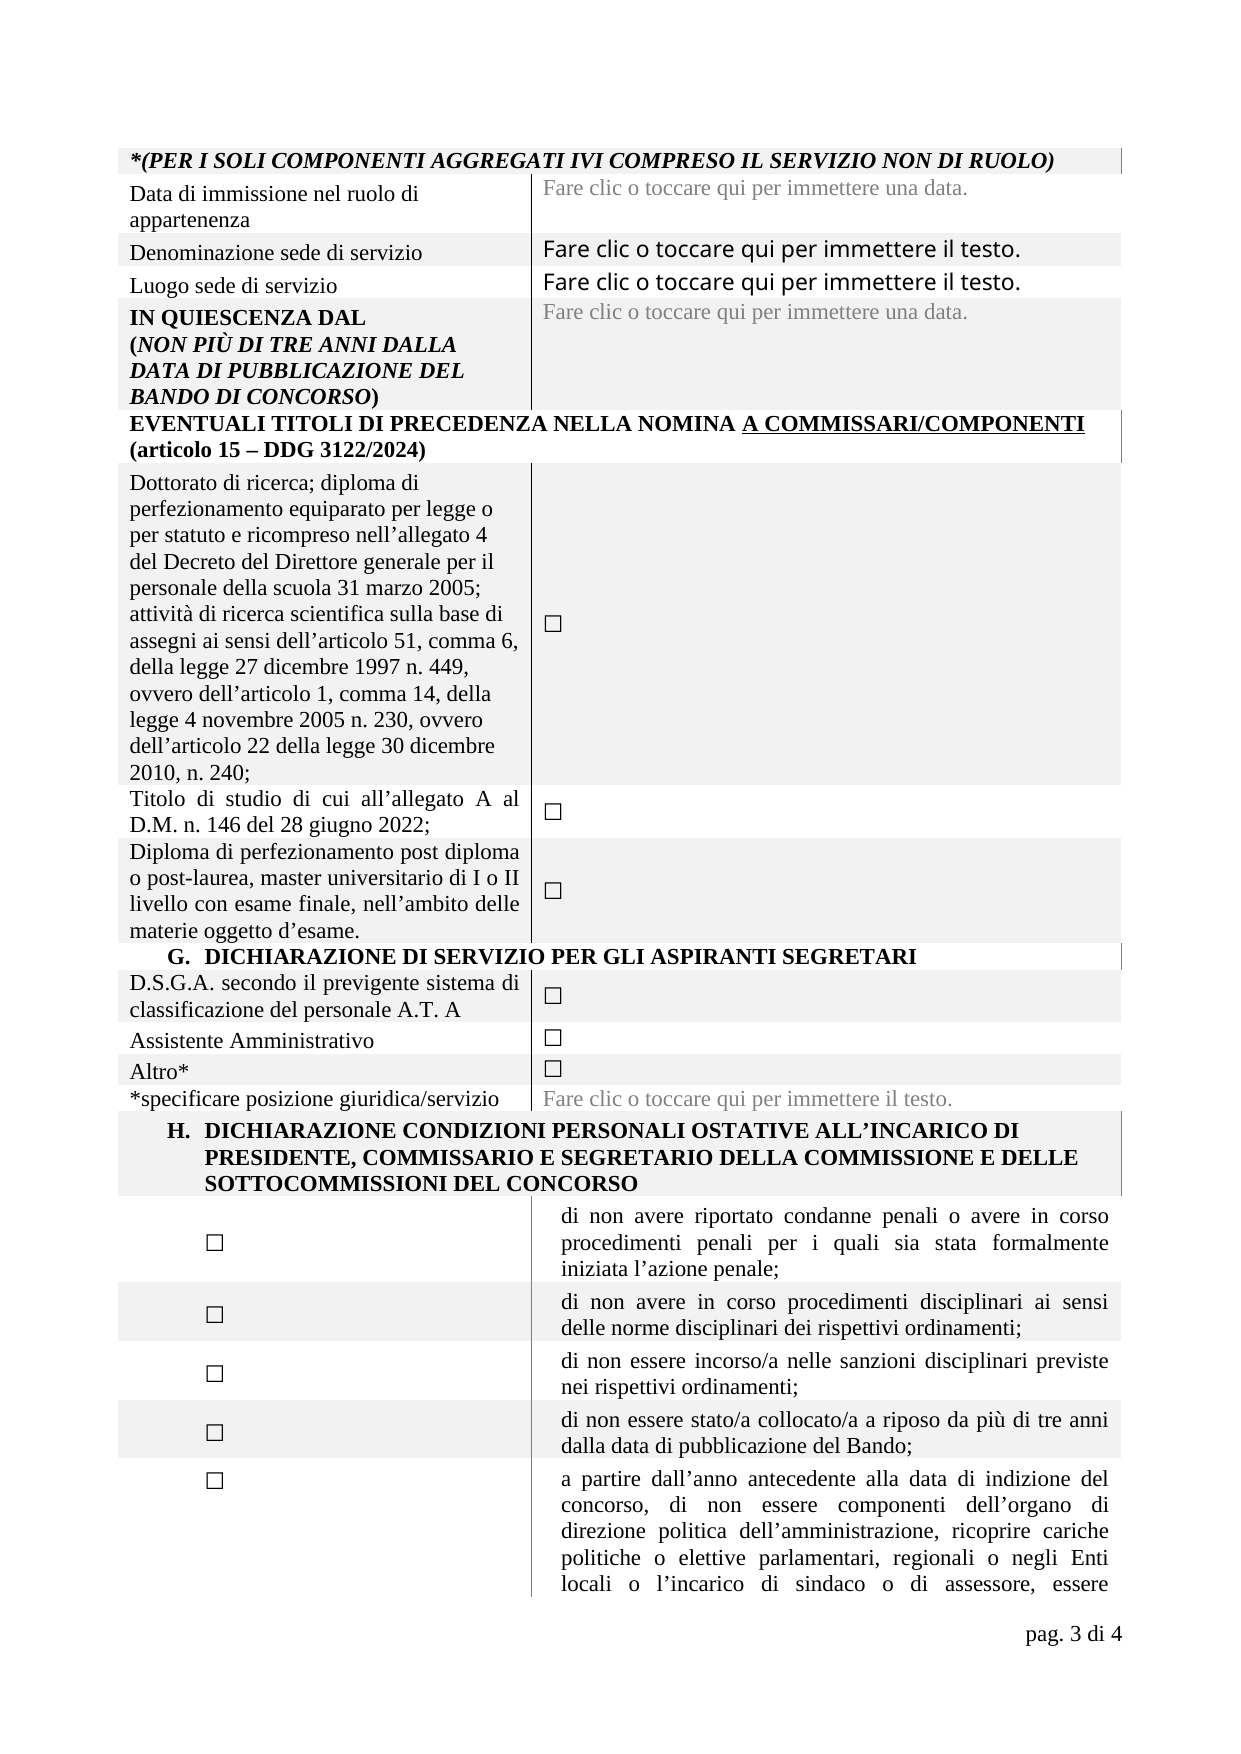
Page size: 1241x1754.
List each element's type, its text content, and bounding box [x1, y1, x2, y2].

table_cell In quiescenza dal (non più di tre anni dalla data di pubblicazione del bando di concorso) [118, 298, 531, 410]
table_cell Titolo di studio di cui all’allegato A al D.M. n. 146 del 28 giugno 2022; [118, 785, 531, 838]
table_cell di non avere riportato condanne penali o avere in corso procedimenti penali per i quali sia stata formalmente iniziata l’azione penale; [532, 1196, 1121, 1282]
table_cell *specificare posizione giuridica/servizio [118, 1085, 531, 1111]
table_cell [532, 1459, 1121, 1597]
table_cell DICHIARAZIONE DI SERVIZIO PER GLI ASPIRANTI SEGRETARI [118, 943, 1121, 969]
table_cell Data di immissione nel ruolo di appartenenza [118, 174, 531, 233]
table_cell Denominazione sede di servizio [118, 233, 531, 266]
table_cell di non essere incorso/a nelle sanzioni disciplinari previste nei rispettivi ordinamenti; [532, 1341, 1121, 1399]
table_cell D.S.G.A. secondo il previgente sistema di classificazione del personale A.T. A [118, 970, 531, 1022]
table_cell Diploma di perfezionamento post diploma o post-laurea, master universitario di I o II livello con esame finale, nell’ambito delle materie oggetto d’esame. [118, 838, 531, 943]
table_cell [118, 148, 1121, 174]
table_cell Dottorato di ricerca; diploma di perfezionamento equiparato per legge o per statuto e ricompreso nell’allegato 4 del Decreto del Direttore generale per il personale della scuola 31 marzo 2005; attività di ricerca scientifica sulla base di assegni ai sensi dell’articolo 51, comma 6, della legge 27 dicembre 1997 n. 449, ovvero dell’articolo 1, comma 14, della legge 4 novembre 2005 n. 230, ovvero dell’articolo 22 della legge 30 dicembre 2010, n. 240; [118, 463, 531, 785]
table_cell di non essere stato/a collocato/a a riposo da più di tre anni dalla data di pubblicazione del Bando; [532, 1400, 1121, 1458]
table_cell Altro* [118, 1054, 531, 1085]
table_cell DICHIARAZIONE CONDIZIONI PERSONALI OSTATIVE ALL’INCARICO DI PRESIDENTE, COMMISSARIO E SEGRETARIO DELLA COMMISSIONE E DELLE SOTTOCOMMISSIONI DEL CONCORSO [118, 1111, 1121, 1196]
table_cell EVENTUALI TITOLI DI PRECEDENZA NELLA NOMINA A COMMISSARI/COMPONENTI (articolo 15 – DDG 3122/2024) [118, 410, 1121, 462]
table_cell Luogo sede di servizio [118, 266, 531, 298]
table_cell Assistente Amministrativo [118, 1022, 531, 1053]
table_cell di non avere in corso procedimenti disciplinari ai sensi delle norme disciplinari dei rispettivi ordinamenti; [532, 1282, 1121, 1341]
